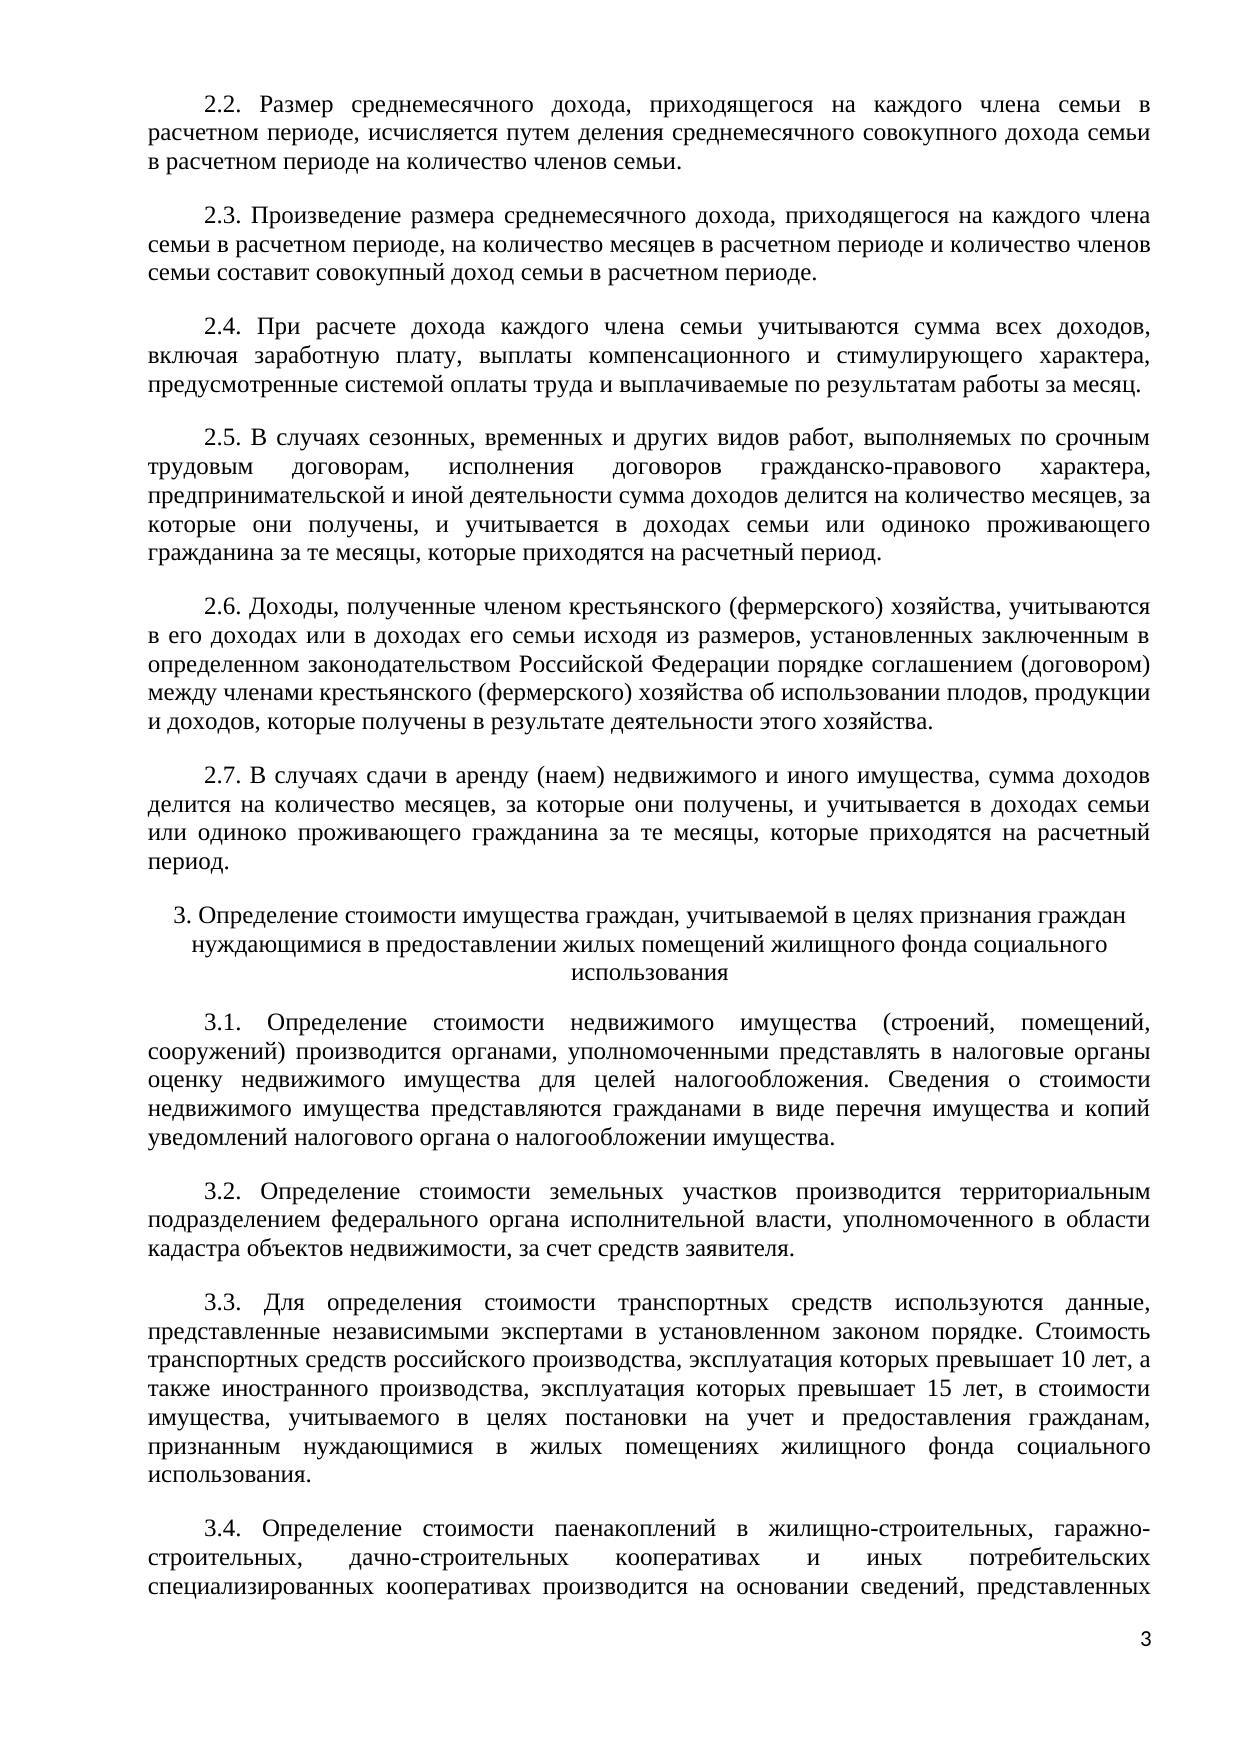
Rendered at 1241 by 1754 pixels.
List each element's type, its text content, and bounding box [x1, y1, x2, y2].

text 3.1. Определение стоимости недвижимого имущества (строений, помещений, сооружений) производится органами, уполномоченными представлять в налоговые органы оценку недвижимого имущества для целей налогообложения. Сведения о стоимости недвижимого имущества представляются гражданами в виде перечня имущества и копий уведомлений налогового органа о налогообложении имущества. [148, 1007, 1152, 1151]
text 2.3. Произведение размера среднемесячного дохода, приходящегося на каждого члена семьи в расчетном периоде, на количество месяцев в расчетном периоде и количество членов семьи составит совокупный доход семьи в расчетном периоде. [148, 200, 1152, 286]
text 2.6. Доходы, полученные членом крестьянского (фермерского) хозяйства, учитываются в его доходах или в доходах его семьи исходя из размеров, установленных заключенным в определенном законодательством Российской Федерации порядке соглашением (договором) между членами крестьянского (фермерского) хозяйства об использовании плодов, продукции и доходов, которые получены в результате деятельности этого хозяйства. [148, 591, 1152, 735]
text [148, 1513, 1152, 1599]
text 2.4. При расчете дохода каждого члена семьи учитываются сумма всех доходов, включая заработную плату, выплаты компенсационного и стимулирующего характера, предусмотренные системой оплаты труда и выплачиваемые по результатам работы за месяц. [148, 311, 1152, 397]
text 2.2. Размер среднемесячного дохода, приходящегося на каждого члена семьи в расчетном периоде, исчисляется путем деления среднемесячного совокупного дохода семьи в расчетном периоде на количество членов семьи. [148, 89, 1152, 175]
text 3. Определение стоимости имущества граждан, учитываемой в целях признания граждан нуждающимися в предоставлении жилых помещений жилищного фонда социального использования [148, 900, 1152, 986]
text 2.7. В случаях сдачи в аренду (наем) недвижимого и иного имущества, сумма доходов делится на количество месяцев, за которые они получены, и учитывается в доходах семьи или одиноко проживающего гражданина за те месяцы, которые приходятся на расчетный период. [148, 760, 1152, 875]
text 2.5. В случаях сезонных, временных и других видов работ, выполняемых по срочным трудовым договорам, исполнения договоров гражданско-правового характера, предпринимательской и иной деятельности сумма доходов делится на количество месяцев, за которые они получены, и учитывается в доходах семьи или одиноко проживающего гражданина за те месяцы, которые приходятся на расчетный период. [148, 422, 1152, 566]
text 3.3. Для определения стоимости транспортных средств используются данные, представленные независимыми экспертами в установленном законом порядке. Стоимость транспортных средств российского производства, эксплуатация которых превышает 10 лет, а также иностранного производства, эксплуатация которых превышает 15 лет, в стоимости имущества, учитываемого в целях постановки на учет и предоставления гражданам, признанным нуждающимися в жилых помещениях жилищного фонда социального использования. [148, 1287, 1152, 1488]
text 3.2. Определение стоимости земельных участков производится территориальным подразделением федерального органа исполнительной власти, уполномоченного в области кадастра объектов недвижимости, за счет средств заявителя. [148, 1176, 1152, 1262]
